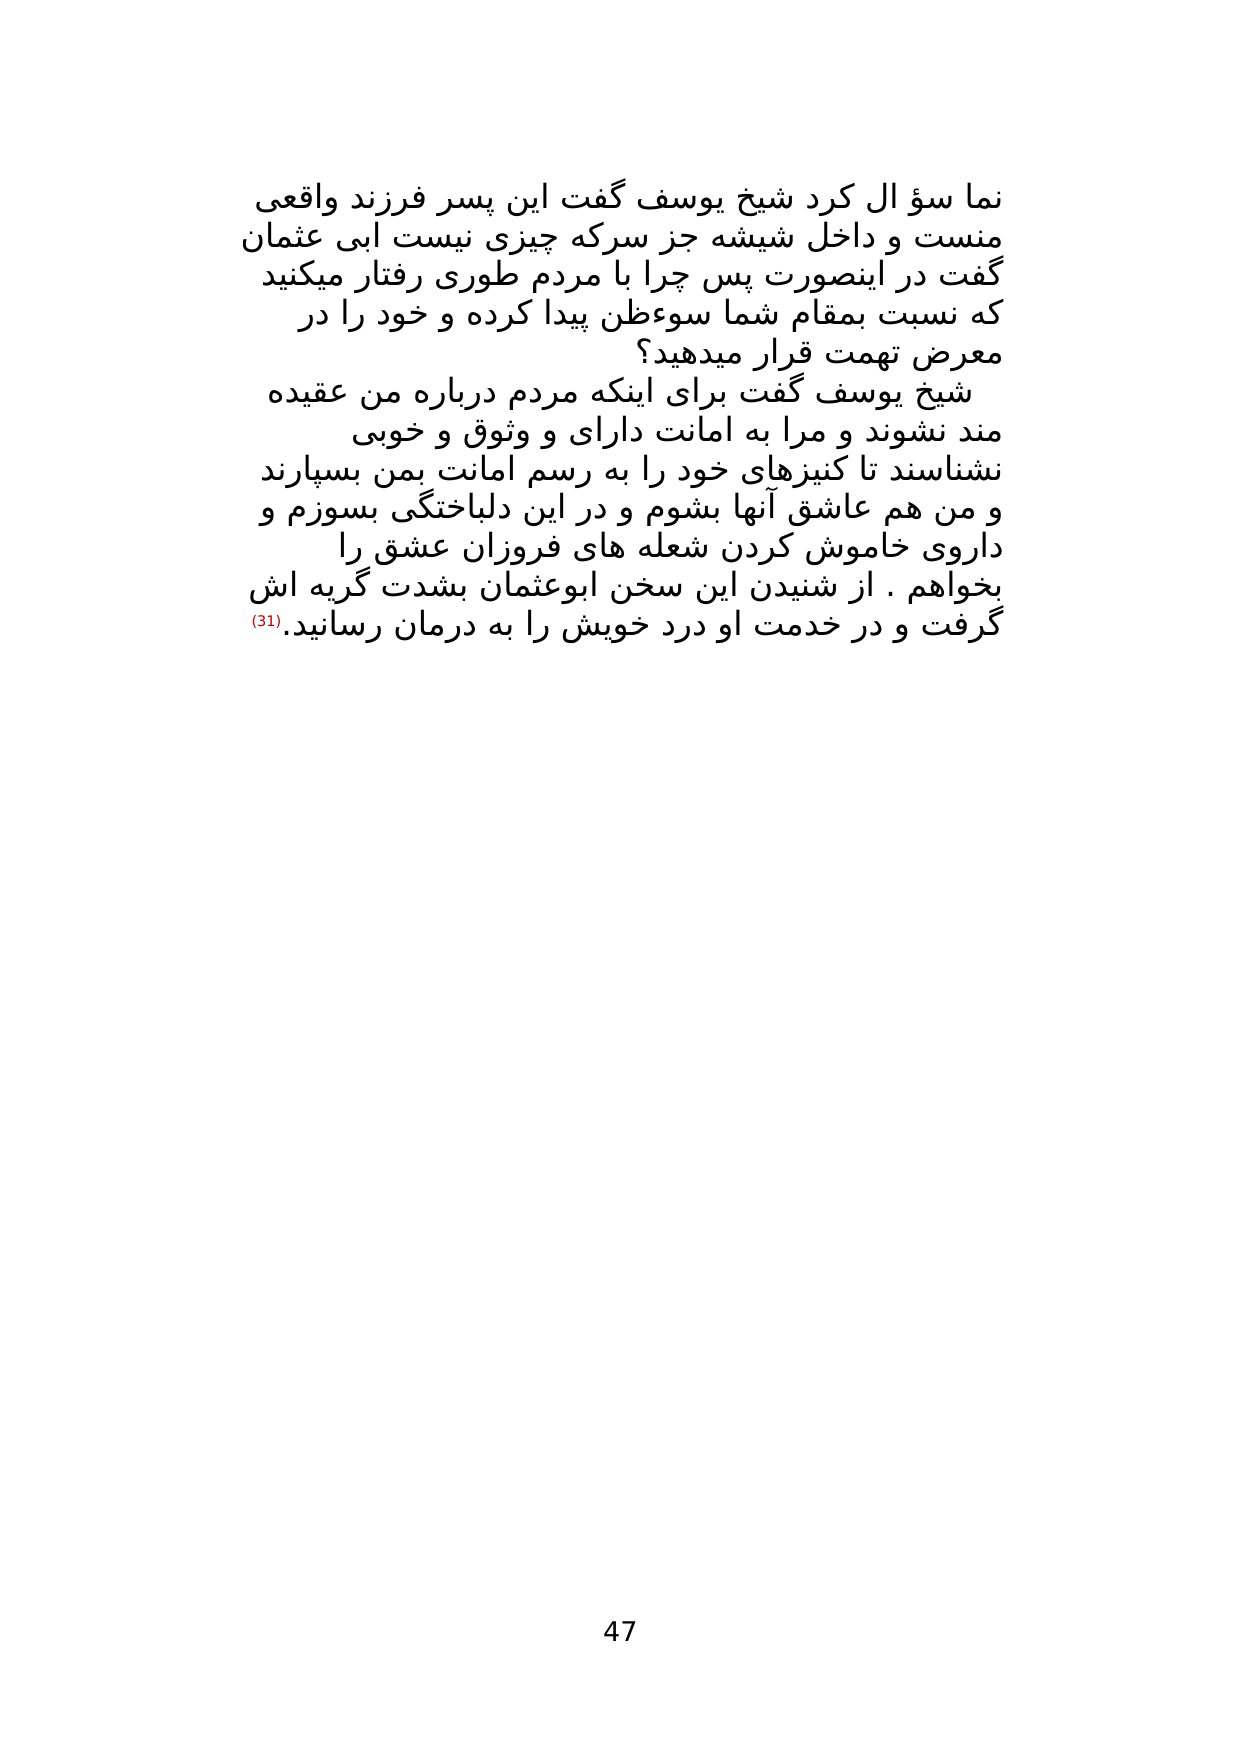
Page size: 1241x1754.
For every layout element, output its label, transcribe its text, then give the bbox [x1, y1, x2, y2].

text شیخ یوسف گفت برای اینکه مردم درباره من عقیده مند نشوند و مرا به امانت دارای و وثوق و خوبی نشناسند تا کنیزهای خود را به رسم امانت بمن بسپارند و من هم عاشق آنها بشوم و در این دلباختگی بسوزم و داروی خاموش کردن شعله های فروزان عشق را بخواهم . از شنیدن این سخن ابوعثمان بشدت گریه اش گرفت و در خدمت او درد خویش را به درمان رسانید.(31) [236, 371, 1004, 643]
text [236, 177, 1004, 371]
